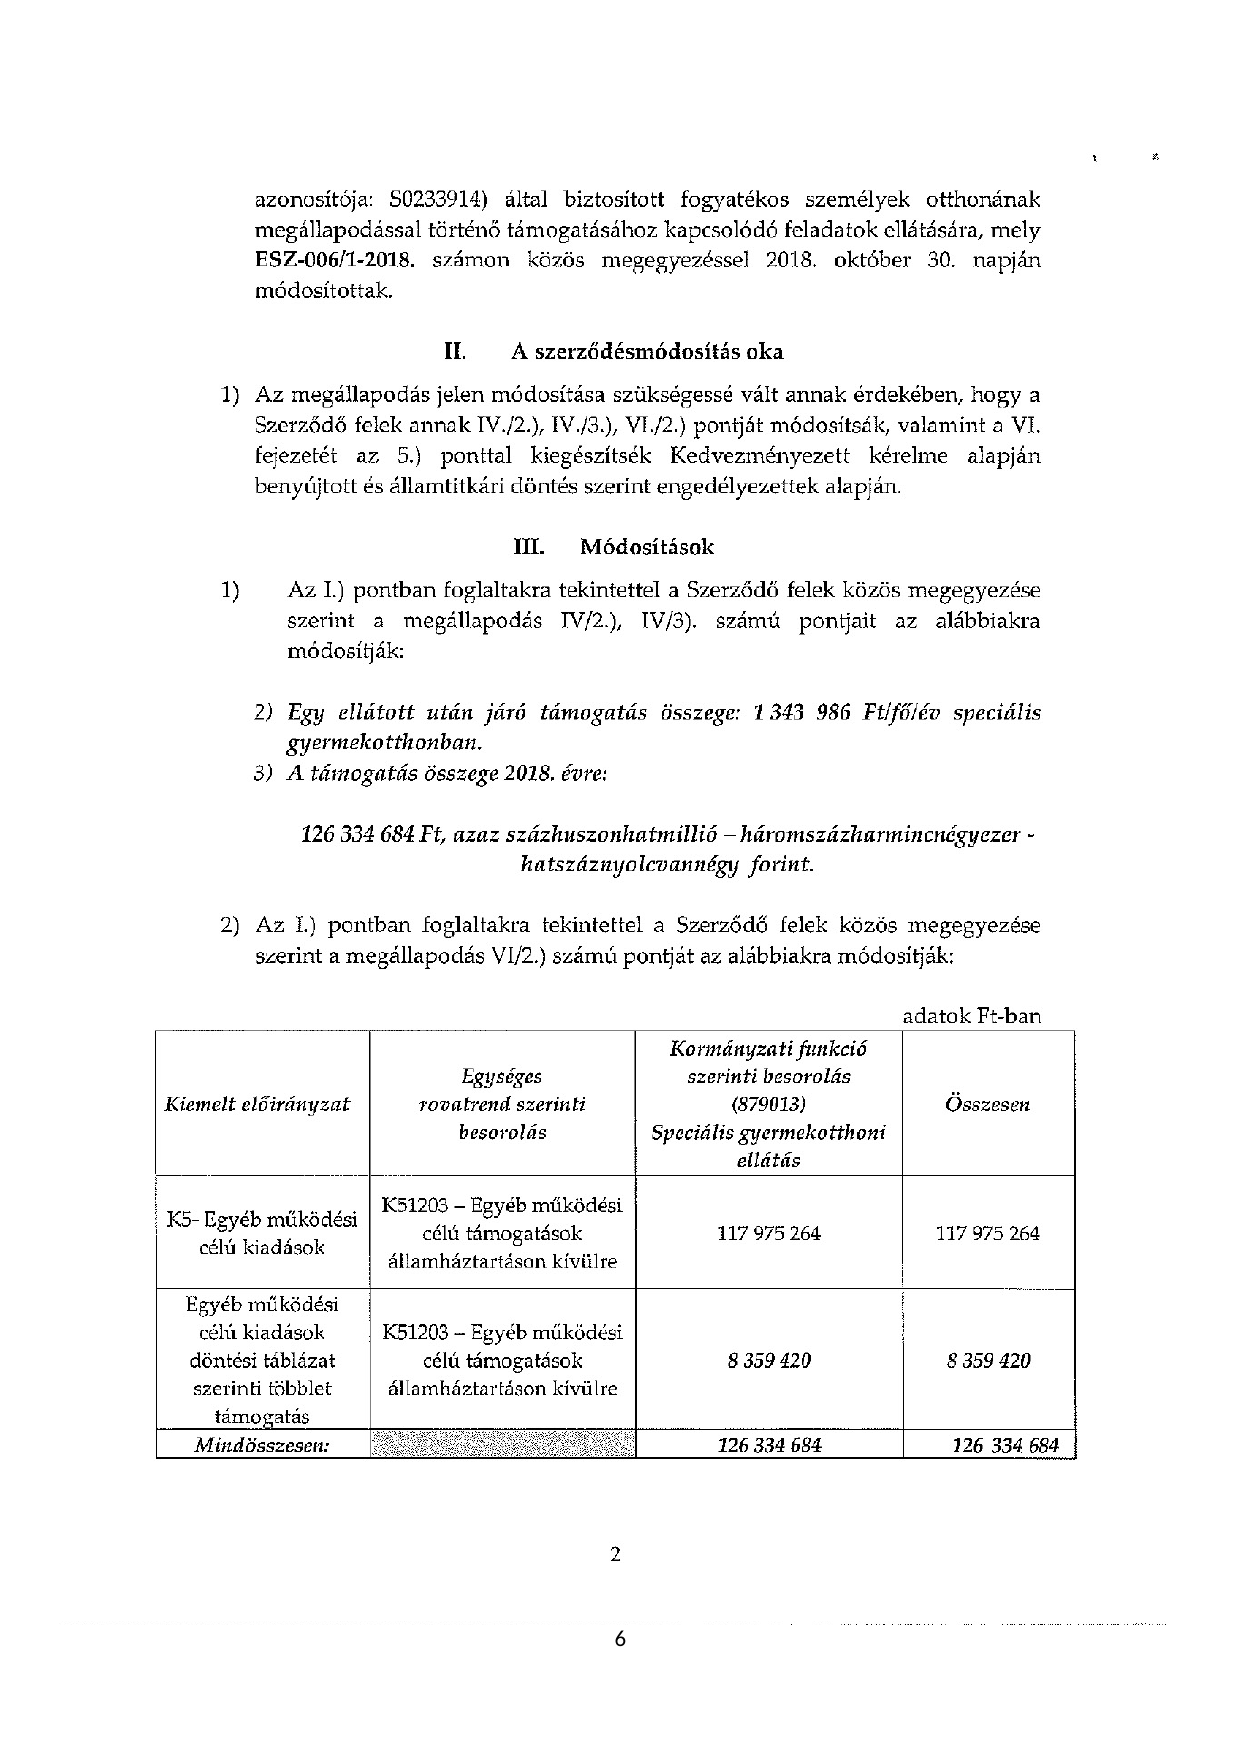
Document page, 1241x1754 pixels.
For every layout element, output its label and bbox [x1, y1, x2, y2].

picture [59, 59, 1181, 1625]
